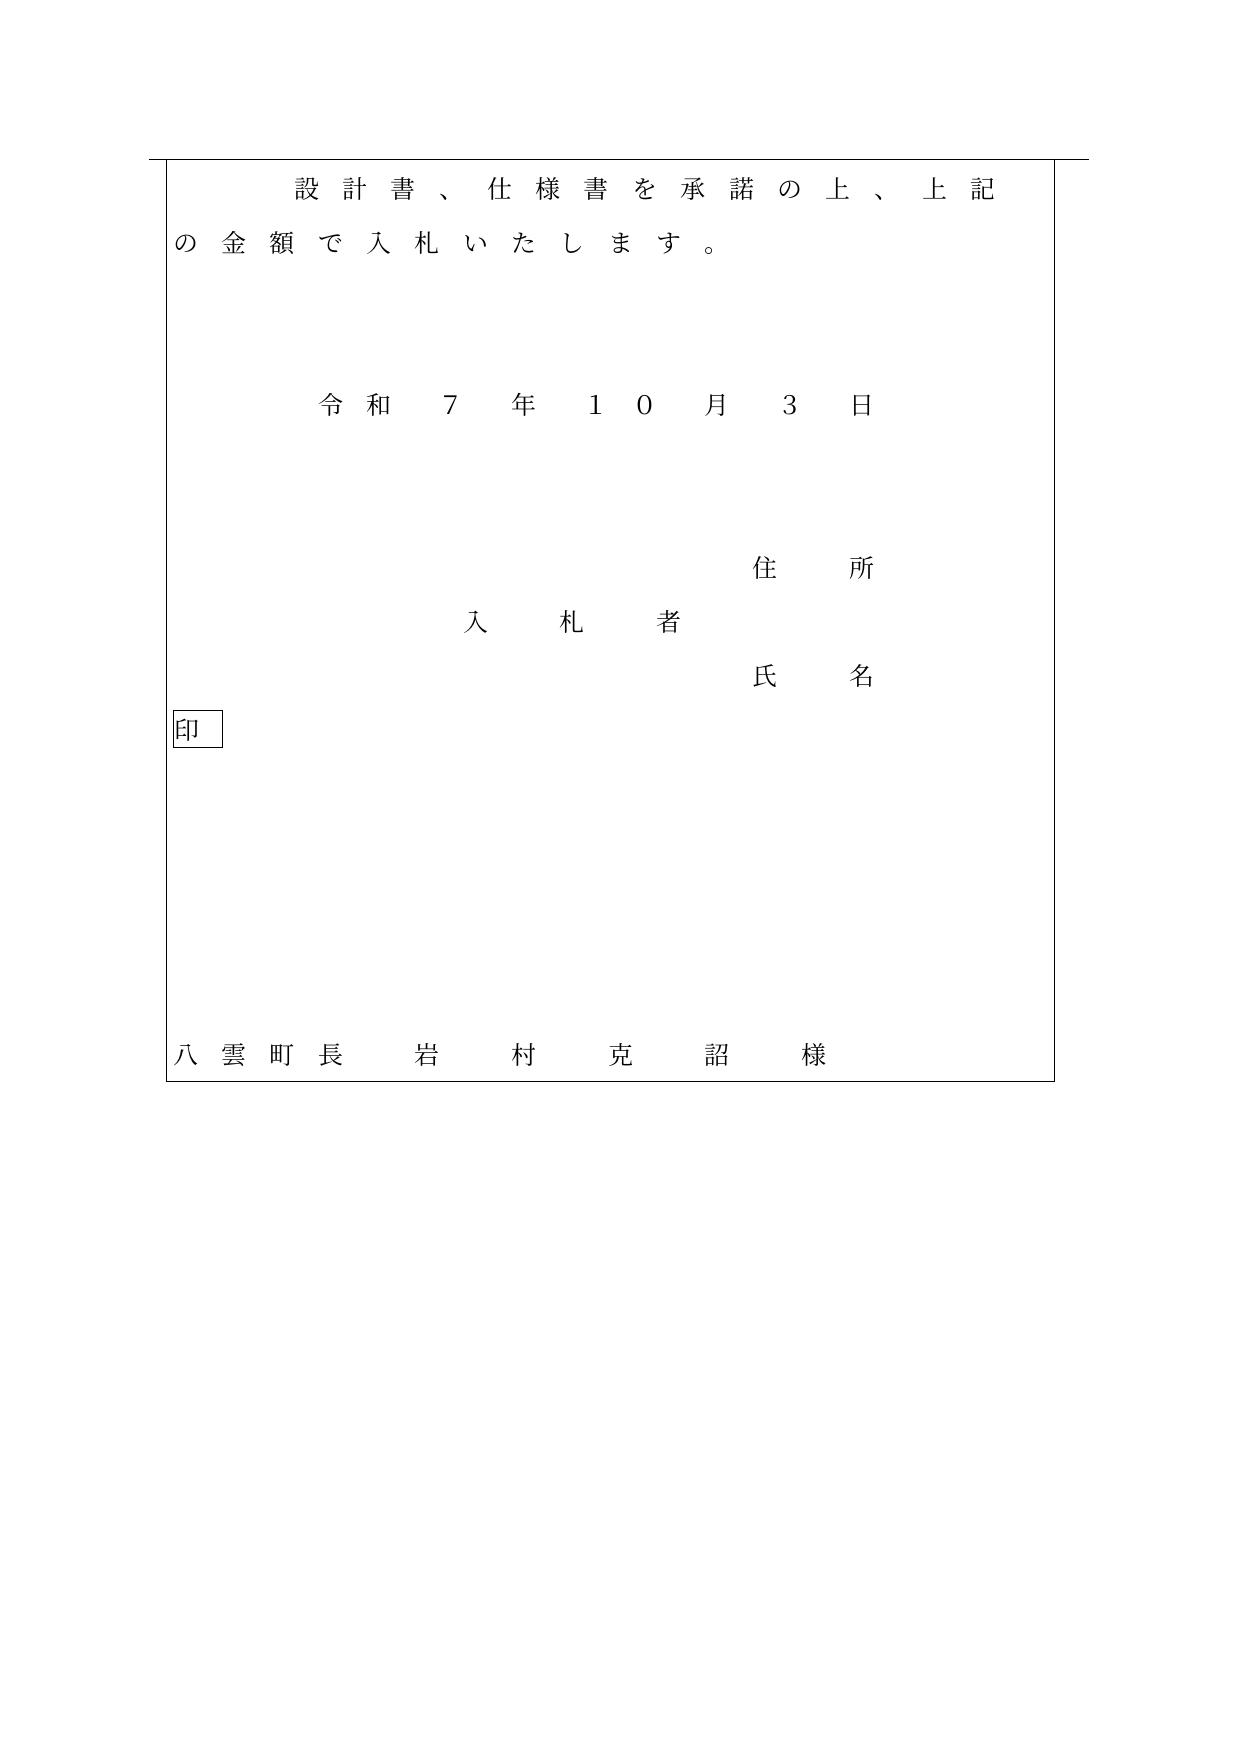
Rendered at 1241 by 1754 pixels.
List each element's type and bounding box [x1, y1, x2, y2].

table_cell [167, 160, 1054, 1081]
